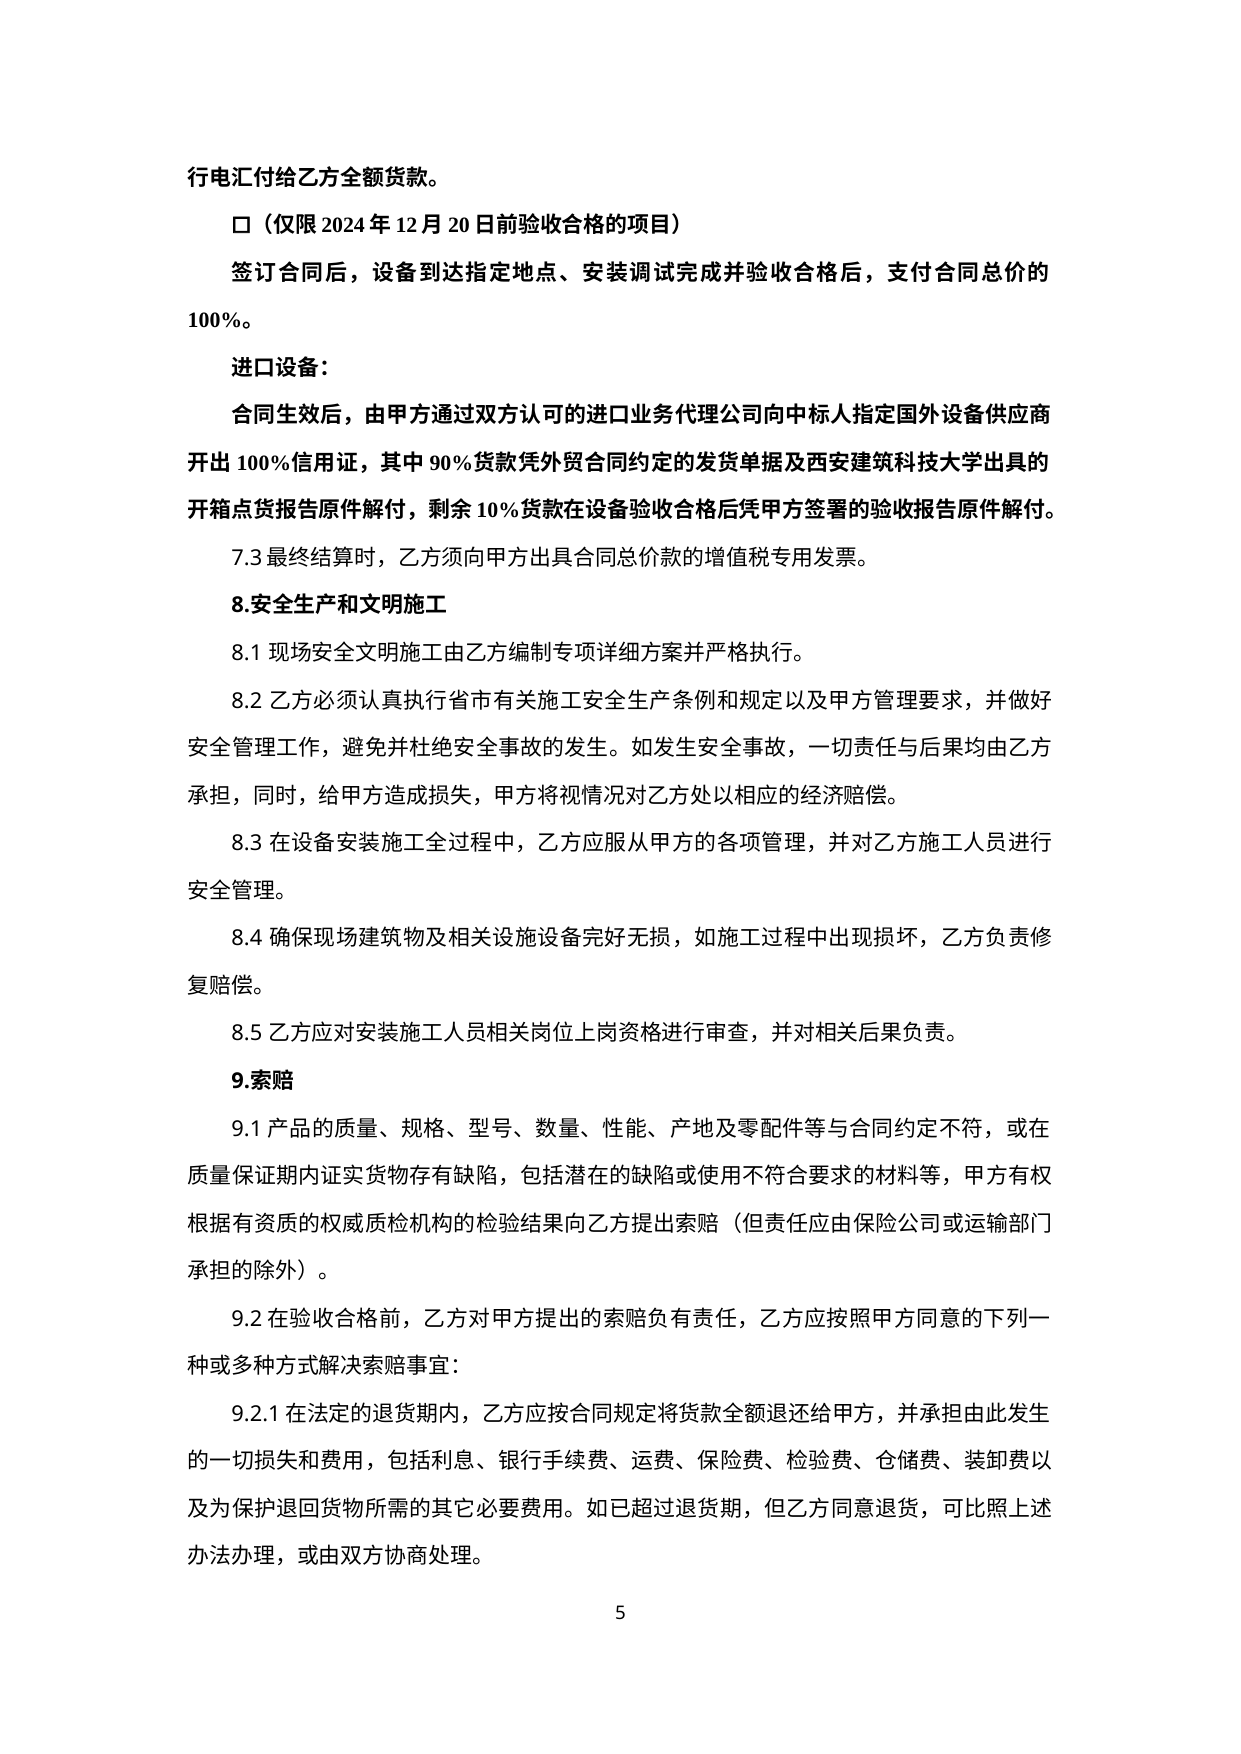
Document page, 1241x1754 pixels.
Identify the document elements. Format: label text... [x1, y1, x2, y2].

text 进口设备： [187, 350, 1053, 381]
text 合同生效后，由甲方通过双方认可的进口业务代理公司向中标人指定国外设备供应商开出100%信用证，其中90%货款凭外贸合同约定的发货单据及西安建筑科技大学出具的开箱点货报告原件解付，剩余10%货款在设备验收合格后凭甲方签署的验收报告原件解付。 [187, 397, 1053, 524]
text 7.3最终结算时，乙方须向甲方出具合同总价款的增值税专用发票。 [187, 540, 1053, 572]
text （仅限2024年12月20日前验收合格的项目） [187, 207, 1053, 239]
text 9.2.1在法定的退货期内，乙方应按合同规定将货款全额退还给甲方，并承担由此发生的一切损失和费用，包括利息、银行手续费、运费、保险费、检验费、仓储费、装卸费以及为保护退回货物所需的其它必要费用。如已超过退货期，但乙方同意退货，可比照上述办法办理，或由双方协商处理。 [187, 1396, 1053, 1570]
text 9.2在验收合格前，乙方对甲方提出的索赔负有责任，乙方应按照甲方同意的下列一种或多种方式解决索赔事宜： [187, 1301, 1053, 1380]
text 签订合同后，设备到达指定地点、安装调试完成并验收合格后，支付合同总价的100%。 [187, 255, 1053, 334]
text 8.2 乙方必须认真执行省市有关施工安全生产条例和规定以及甲方管理要求，并做好安全管理工作，避免并杜绝安全事故的发生。如发生安全事故，一切责任与后果均由乙方承担，同时，给甲方造成损失，甲方将视情况对乙方处以相应的经济赔偿。 [187, 683, 1053, 809]
text 8.4 确保现场建筑物及相关设施设备完好无损，如施工过程中出现损坏，乙方负责修复赔偿。 [187, 920, 1053, 999]
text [187, 160, 1053, 191]
text 8.安全生产和文明施工 [187, 587, 1053, 619]
text 9.索赔 [187, 1063, 1053, 1095]
text 9.1产品的质量、规格、型号、数量、性能、产地及零配件等与合同约定不符，或在质量保证期内证实货物存有缺陷，包括潜在的缺陷或使用不符合要求的材料等，甲方有权根据有资质的权威质检机构的检验结果向乙方提出索赔（但责任应由保险公司或运输部门承担的除外）。 [187, 1111, 1053, 1285]
text 8.3 在设备安装施工全过程中，乙方应服从甲方的各项管理，并对乙方施工人员进行安全管理。 [187, 825, 1053, 904]
text 8.1 现场安全文明施工由乙方编制专项详细方案并严格执行。 [187, 635, 1053, 667]
text 8.5 乙方应对安装施工人员相关岗位上岗资格进行审查，并对相关后果负责。 [187, 1015, 1053, 1047]
